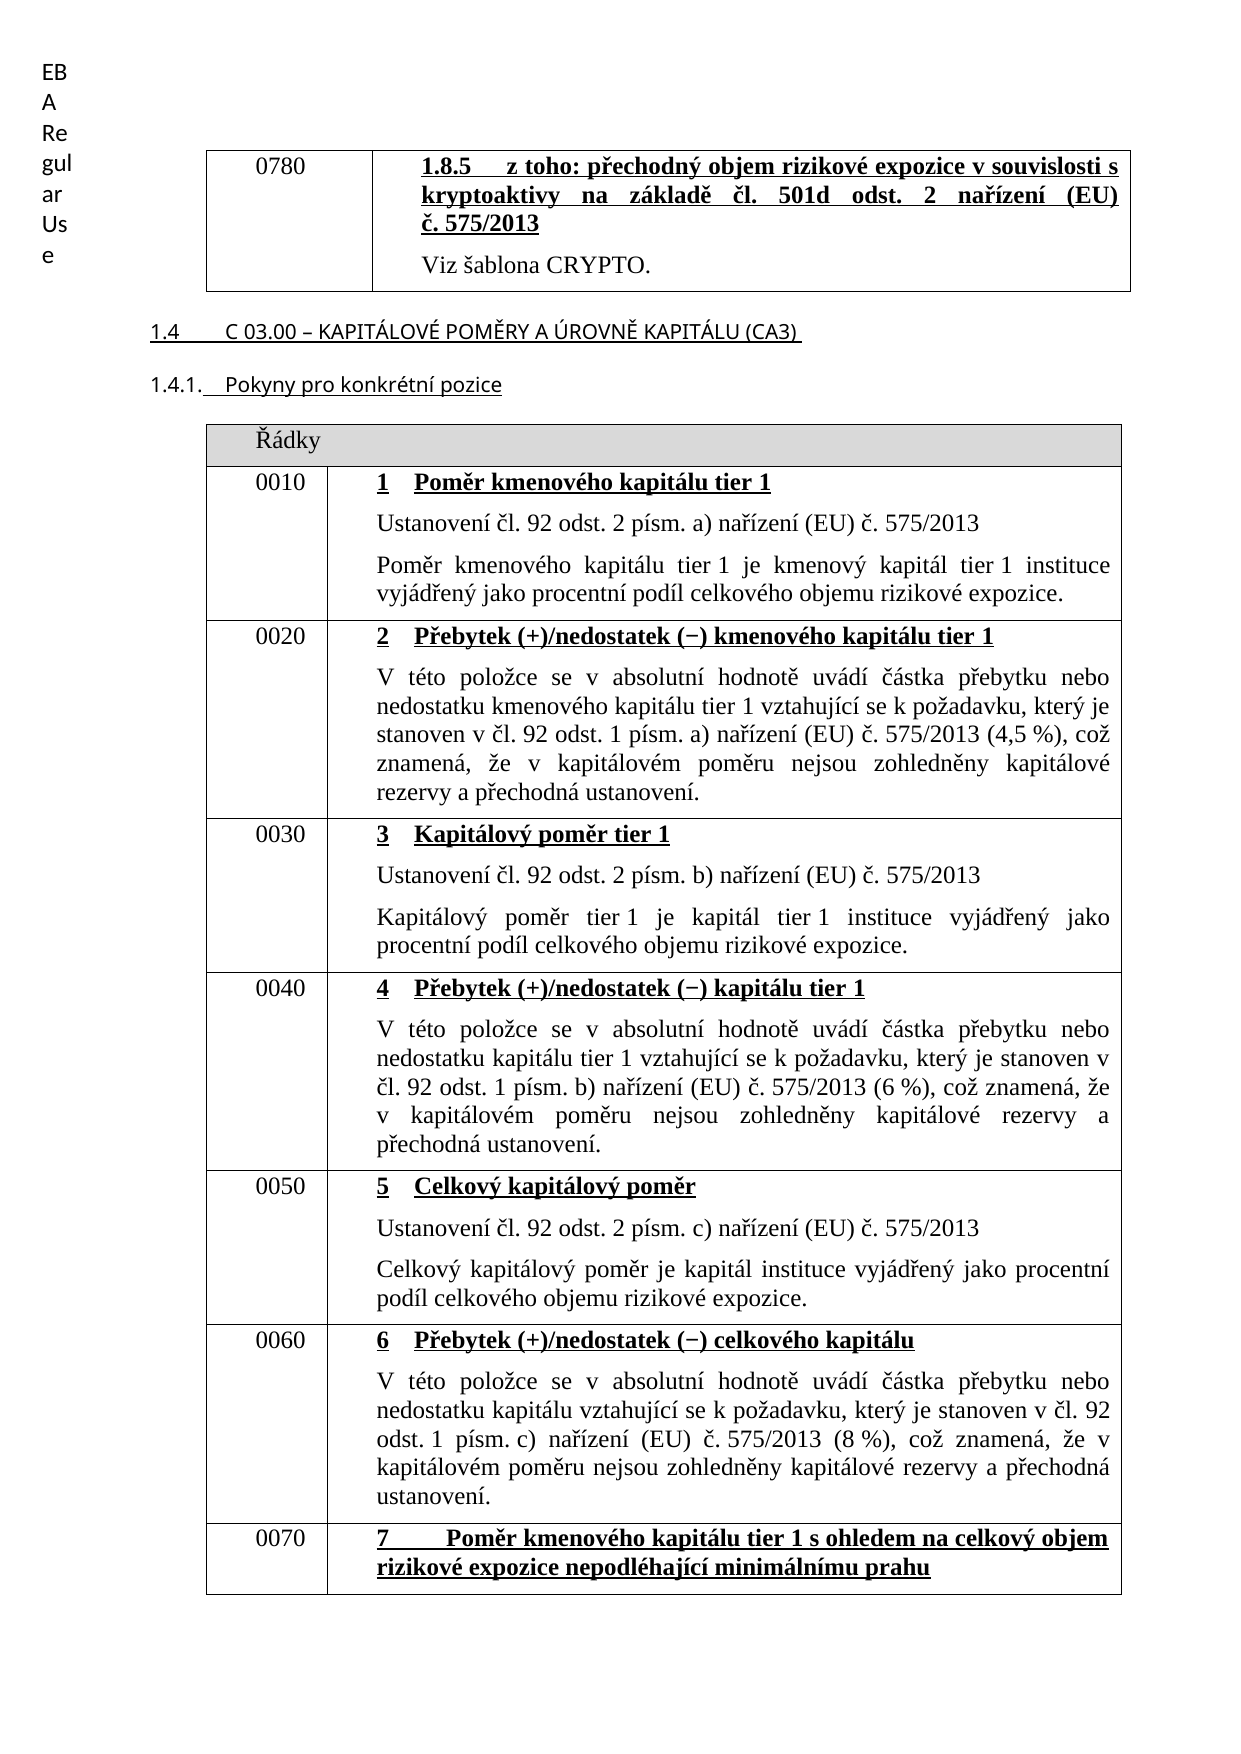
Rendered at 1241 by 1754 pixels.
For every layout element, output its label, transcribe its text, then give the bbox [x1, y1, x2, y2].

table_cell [328, 1524, 1121, 1593]
table_cell 4 Přebytek (+)/nedostatek (−) kapitálu tier 1 V této položce se v absolutní hodnotě uvádí částka přebytku nebo nedostatku kapitálu tier 1 vztahující se k požadavku, který je stanoven v čl. 92 odst. 1 písm. b) nařízení (EU) č. 575/2013 (6 %), což znamená, že v kapitálovém poměru nejsou zohledněny kapitálové rezervy a přechodná ustanovení. [328, 973, 1121, 1170]
table_cell 0070 [207, 1524, 327, 1593]
table_cell 3 Kapitálový poměr tier 1 Ustanovení čl. 92 odst. 2 písm. b) nařízení (EU) č. 575/2013 Kapitálový poměr tier 1 je kapitál tier 1 instituce vyjádřený jako procentní podíl celkového objemu rizikové expozice. [328, 819, 1121, 972]
table_cell 0020 [207, 621, 327, 818]
list 1.4 C 03.00 – KAPITÁLOVÉ POMĚRY A ÚROVNĚ KAPITÁLU (CA3) [150, 317, 1090, 346]
table_cell 1 Poměr kmenového kapitálu tier 1 Ustanovení čl. 92 odst. 2 písm. a) nařízení (EU) č. 575/2013 Poměr kmenového kapitálu tier 1 je kmenový kapitál tier 1 instituce vyjádřený jako procentní podíl celkového objemu rizikové expozice. [328, 467, 1121, 620]
table_cell 0040 [207, 973, 327, 1170]
table_cell 0050 [207, 1171, 327, 1324]
table_cell 0030 [207, 819, 327, 972]
table_cell 2 Přebytek (+)/nedostatek (−) kmenového kapitálu tier 1 V této položce se v absolutní hodnotě uvádí částka přebytku nebo nedostatku kmenového kapitálu tier 1 vztahující se k požadavku, který je stanoven v čl. 92 odst. 1 písm. a) nařízení (EU) č. 575/2013 (4,5 %), což znamená, že v kapitálovém poměru nejsou zohledněny kapitálové rezervy a přechodná ustanovení. [328, 621, 1121, 818]
table_cell 0780 [207, 151, 372, 291]
table_cell 5 Celkový kapitálový poměr Ustanovení čl. 92 odst. 2 písm. c) nařízení (EU) č. 575/2013 Celkový kapitálový poměr je kapitál instituce vyjádřený jako procentní podíl celkového objemu rizikové expozice. [328, 1171, 1121, 1324]
list 1.4.1. Pokyny pro konkrétní pozice [150, 371, 1090, 399]
table_header Řádky [207, 425, 1121, 466]
table_cell 0010 [207, 467, 327, 620]
table_cell 6 Přebytek (+)/nedostatek (−) celkového kapitálu V této položce se v absolutní hodnotě uvádí částka přebytku nebo nedostatku kapitálu vztahující se k požadavku, který je stanoven v čl. 92 odst. 1 písm. c) nařízení (EU) č. 575/2013 (8 %), což znamená, že v kapitálovém poměru nejsou zohledněny kapitálové rezervy a přechodná ustanovení. [328, 1325, 1121, 1522]
table_cell 0060 [207, 1325, 327, 1522]
table_cell 1.8.5 z toho: přechodný objem rizikové expozice v souvislosti s kryptoaktivy na základě čl. 501d odst. 2 nařízení (EU) č. 575/2013 Viz šablona CRYPTO. [373, 151, 1130, 291]
